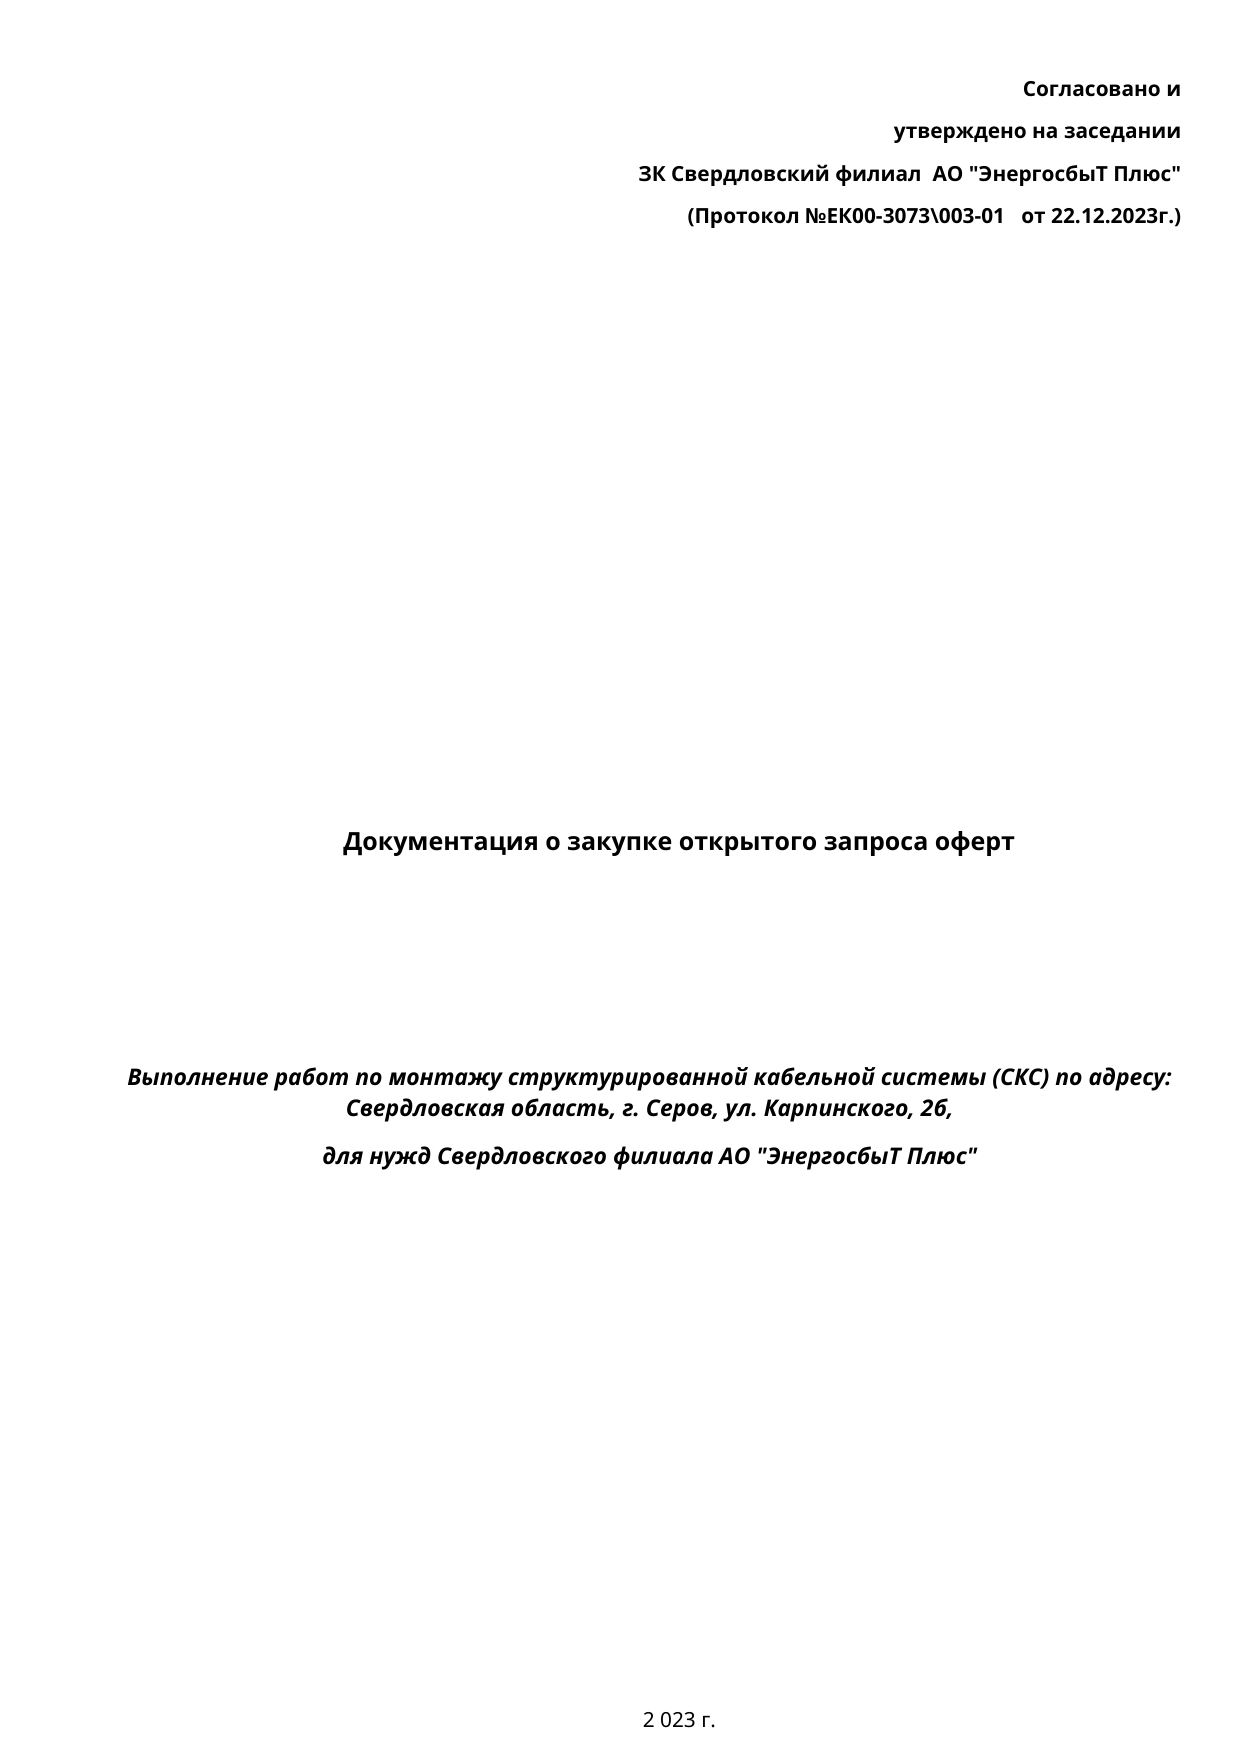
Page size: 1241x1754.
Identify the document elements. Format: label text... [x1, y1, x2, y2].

text 2 023 г. [118, 1705, 1181, 1733]
text Документация о закупке открытого запроса оферт [118, 823, 1181, 857]
text Выполнение работ по монтажу структурированной кабельной системы (СКС) по адресу: Свердловская область, г. Серов, ул. Карпинского, 2б, [118, 1061, 1181, 1123]
text (Протокол №ЕК00-3073\003-01 от 22.12.2023г.) [474, 202, 1181, 230]
text ЗК Свердловский филиал АО "ЭнергосбыТ Плюс" [474, 159, 1181, 187]
text утверждено на заседании [474, 116, 1181, 145]
text Согласовано и [474, 74, 1181, 102]
text для нужд Свердловского филиала АО "ЭнергосбыТ Плюс" [118, 1140, 1181, 1171]
